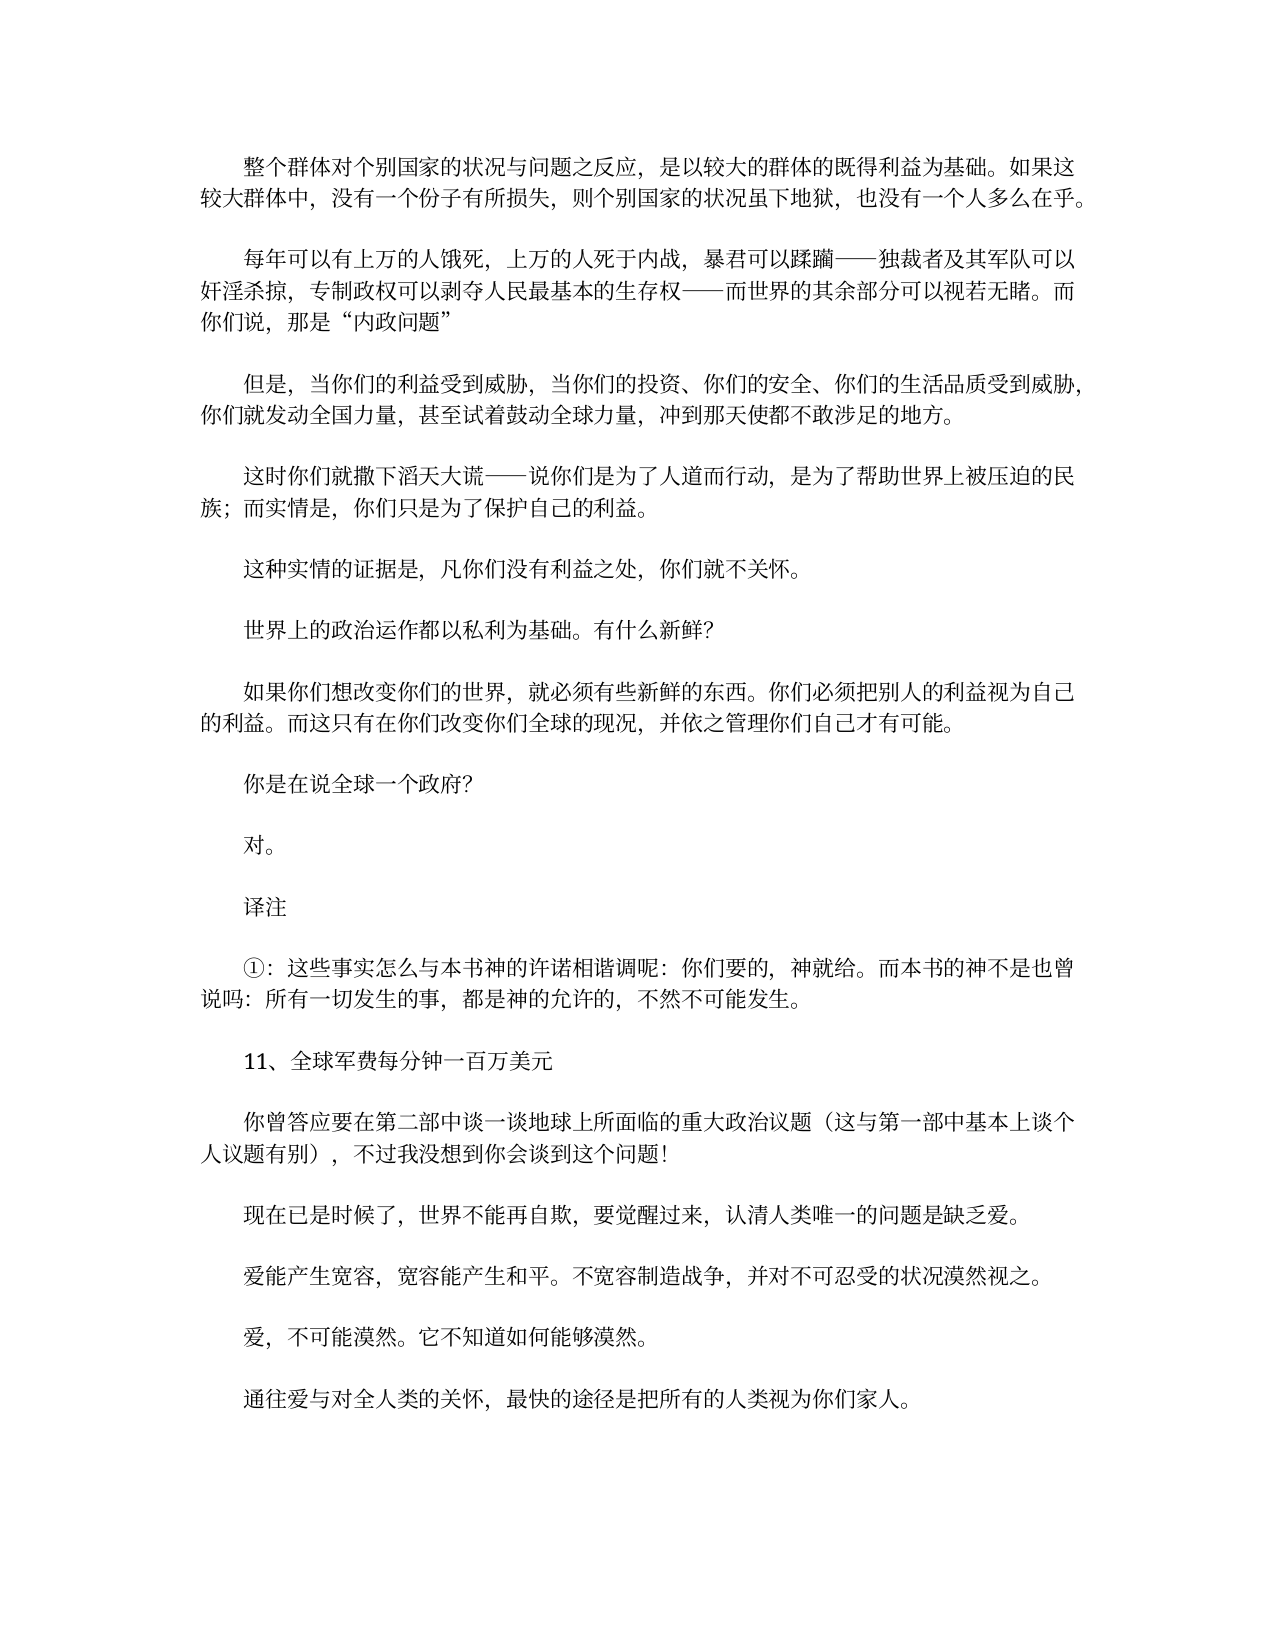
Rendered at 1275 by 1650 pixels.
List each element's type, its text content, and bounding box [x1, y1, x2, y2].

text 每年可以有上万的人饿死，上万的人死于内战，暴君可以蹂躏——独裁者及其军队可以奸淫杀掠，专制政权可以剥夺人民最基本的生存权——而世界的其余部分可以视若无睹。而你们说，那是“内政问题” [200, 243, 1075, 337]
text 但是，当你们的利益受到威胁，当你们的投资、你们的安全、你们的生活品质受到威胁，你们就发动全国力量，甚至试着鼓动全球力量，冲到那天使都不敢涉足的地方。 [200, 367, 1075, 430]
text 爱能产生宽容，宽容能产生和平。不宽容制造战争，并对不可忍受的状况漠然视之。 [200, 1259, 1075, 1291]
text 对。 [200, 829, 1075, 860]
text 通往爱与对全人类的关怀，最快的途径是把所有的人类视为你们家人。 [200, 1382, 1075, 1413]
text ①：这些事实怎么与本书神的许诺相谐调呢：你们要的，神就给。而本书的神不是也曾说吗：所有一切发生的事，都是神的允许的，不然不可能发生。 [200, 951, 1075, 1014]
text 你是在说全球一个政府？ [200, 767, 1075, 799]
text 这时你们就撒下滔天大谎——说你们是为了人道而行动，是为了帮助世界上被压迫的民族；而实情是，你们只是为了保护自己的利益。 [200, 459, 1075, 522]
text 现在已是时候了，世界不能再自欺，要觉醒过来，认清人类唯一的问题是缺乏爱。 [200, 1198, 1075, 1229]
text 11、全球军费每分钟一百万美元 [200, 1044, 1075, 1076]
text 你曾答应要在第二部中谈一谈地球上所面临的重大政治议题（这与第一部中基本上谈个人议题有别），不过我没想到你会谈到这个问题！ [200, 1105, 1075, 1168]
text 爱，不可能漠然。它不知道如何能够漠然。 [200, 1321, 1075, 1352]
text 世界上的政治运作都以私利为基础。有什么新鲜？ [200, 613, 1075, 645]
text 译注 [200, 890, 1075, 921]
text 如果你们想改变你们的世界，就必须有些新鲜的东西。你们必须把别人的利益视为自己的利益。而这只有在你们改变你们全球的现况，并依之管理你们自己才有可能。 [200, 675, 1075, 738]
text 这种实情的证据是，凡你们没有利益之处，你们就不关怀。 [200, 552, 1075, 584]
text 整个群体对个别国家的状况与问题之反应，是以较大的群体的既得利益为基础。如果这较大群体中，没有一个份子有所损失，则个别国家的状况虽下地狱，也没有一个人多么在乎。 [200, 150, 1075, 213]
